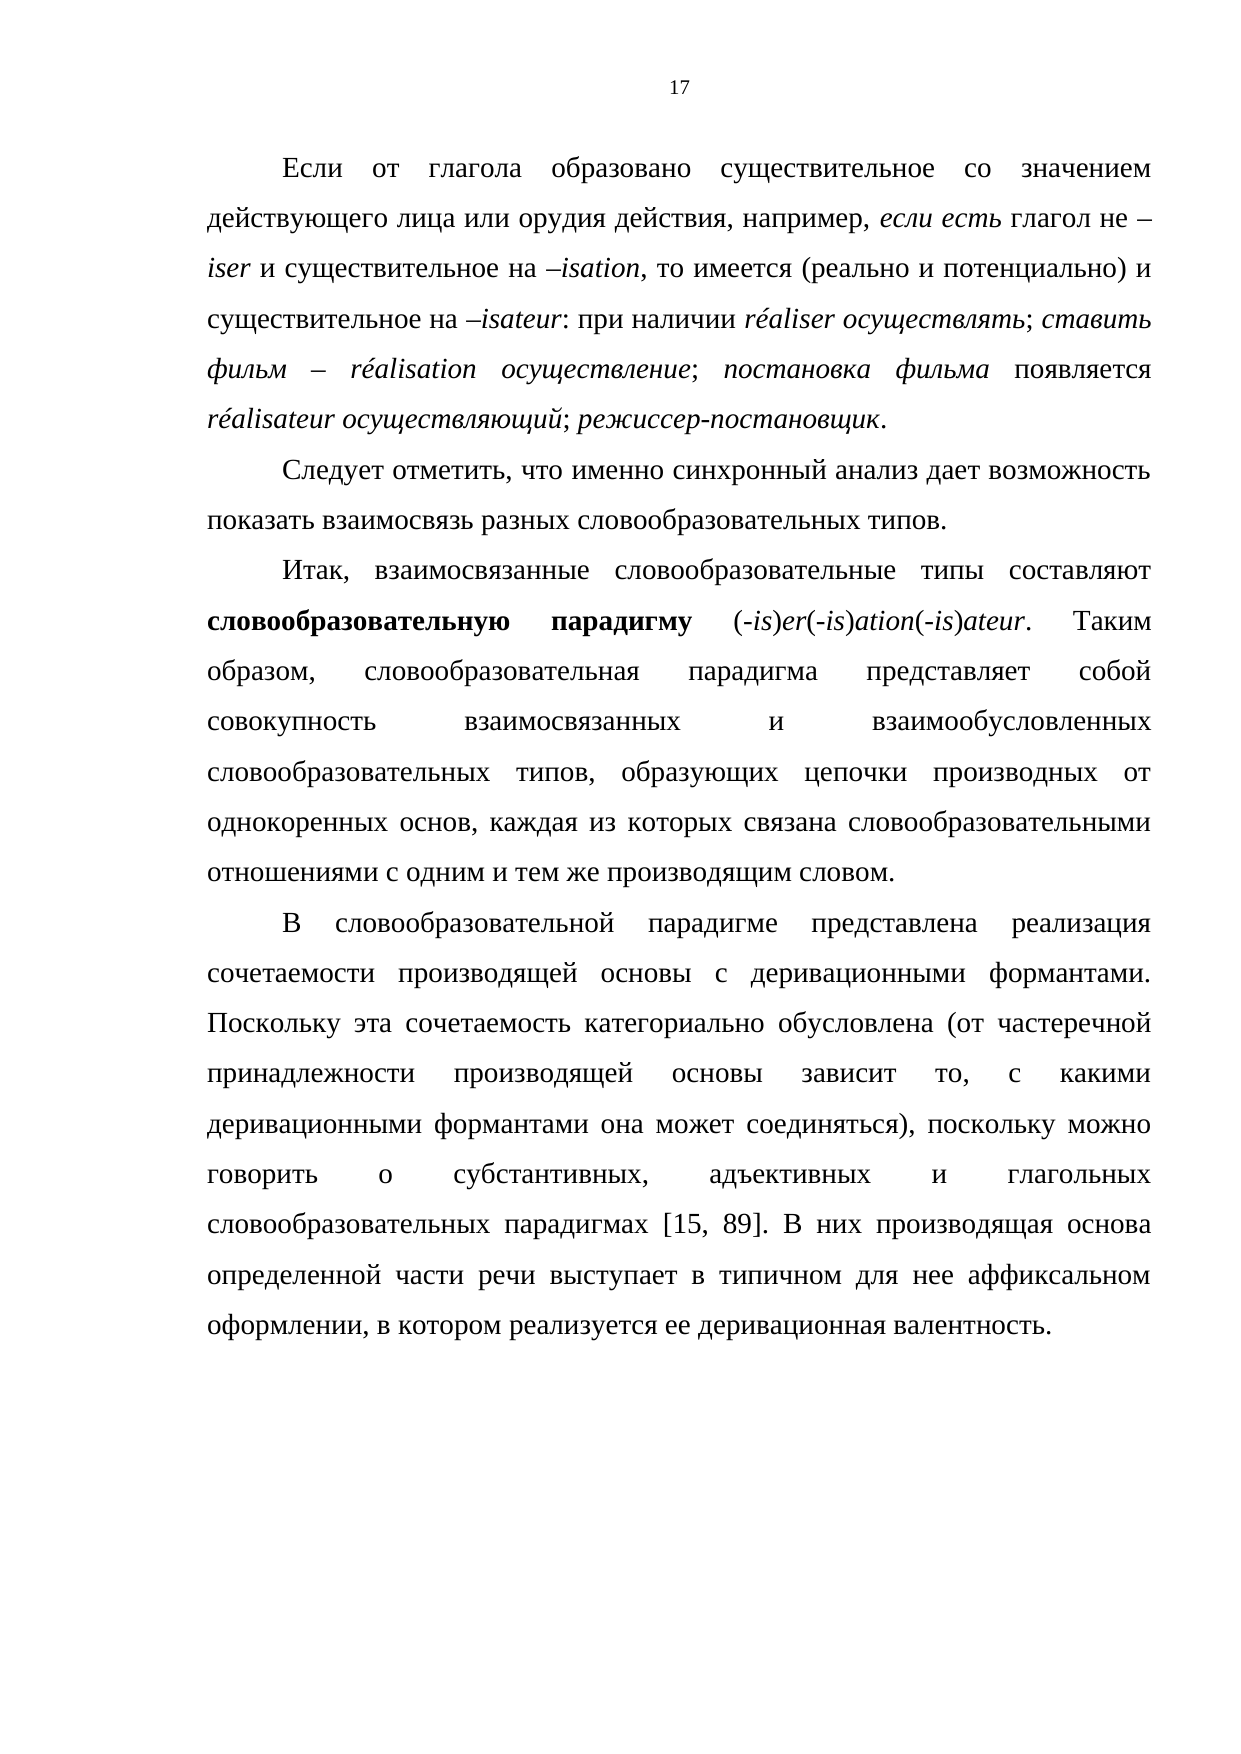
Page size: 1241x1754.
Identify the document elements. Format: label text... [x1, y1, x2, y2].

text Итак, взаимосвязанные словообразовательные типы составляют словообразовательную парадигму (-is)er(-is)ation(-is)ateur. Таким образом, словообразовательная парадигма представляет собой совокупность взаимосвязанных и взаимообусловленных словообразовательных типов, образующих цепочки производных от однокоренных основ, каждая из которых связана словообразовательными отношениями с одним и тем же производящим словом. [207, 552, 1152, 888]
text Следует отметить, что именно синхронный анализ дает возможность показать взаимосвязь разных словообразовательных типов. [207, 452, 1152, 536]
text В словообразовательной парадигме представлена реализация сочетаемости производящей основы с деривационными формантами. Поскольку эта сочетаемость категориально обусловлена (от частеречной принадлежности производящей основы зависит то, с какими деривационными формантами она может соединяться), поскольку можно говорить о субстантивных, адъективных и глагольных словообразовательных парадигмах [15, 89]. В них производящая основа определенной части речи выступает в типичном для нее аффиксальном оформлении, в котором реализуется ее деривационная валентность. [207, 905, 1152, 1341]
text Если от глагола образовано существительное со значением действующего лица или орудия действия, например, если есть глагол не –iser и существительное на –isation, то имеется (реально и потенциально) и существительное на –isateur: при наличии réaliser осуществлять; ставить фильм – réalisation осуществление; постановка фильма появляется réalisateur осуществляющий; режиссер-постановщик. [207, 150, 1152, 435]
